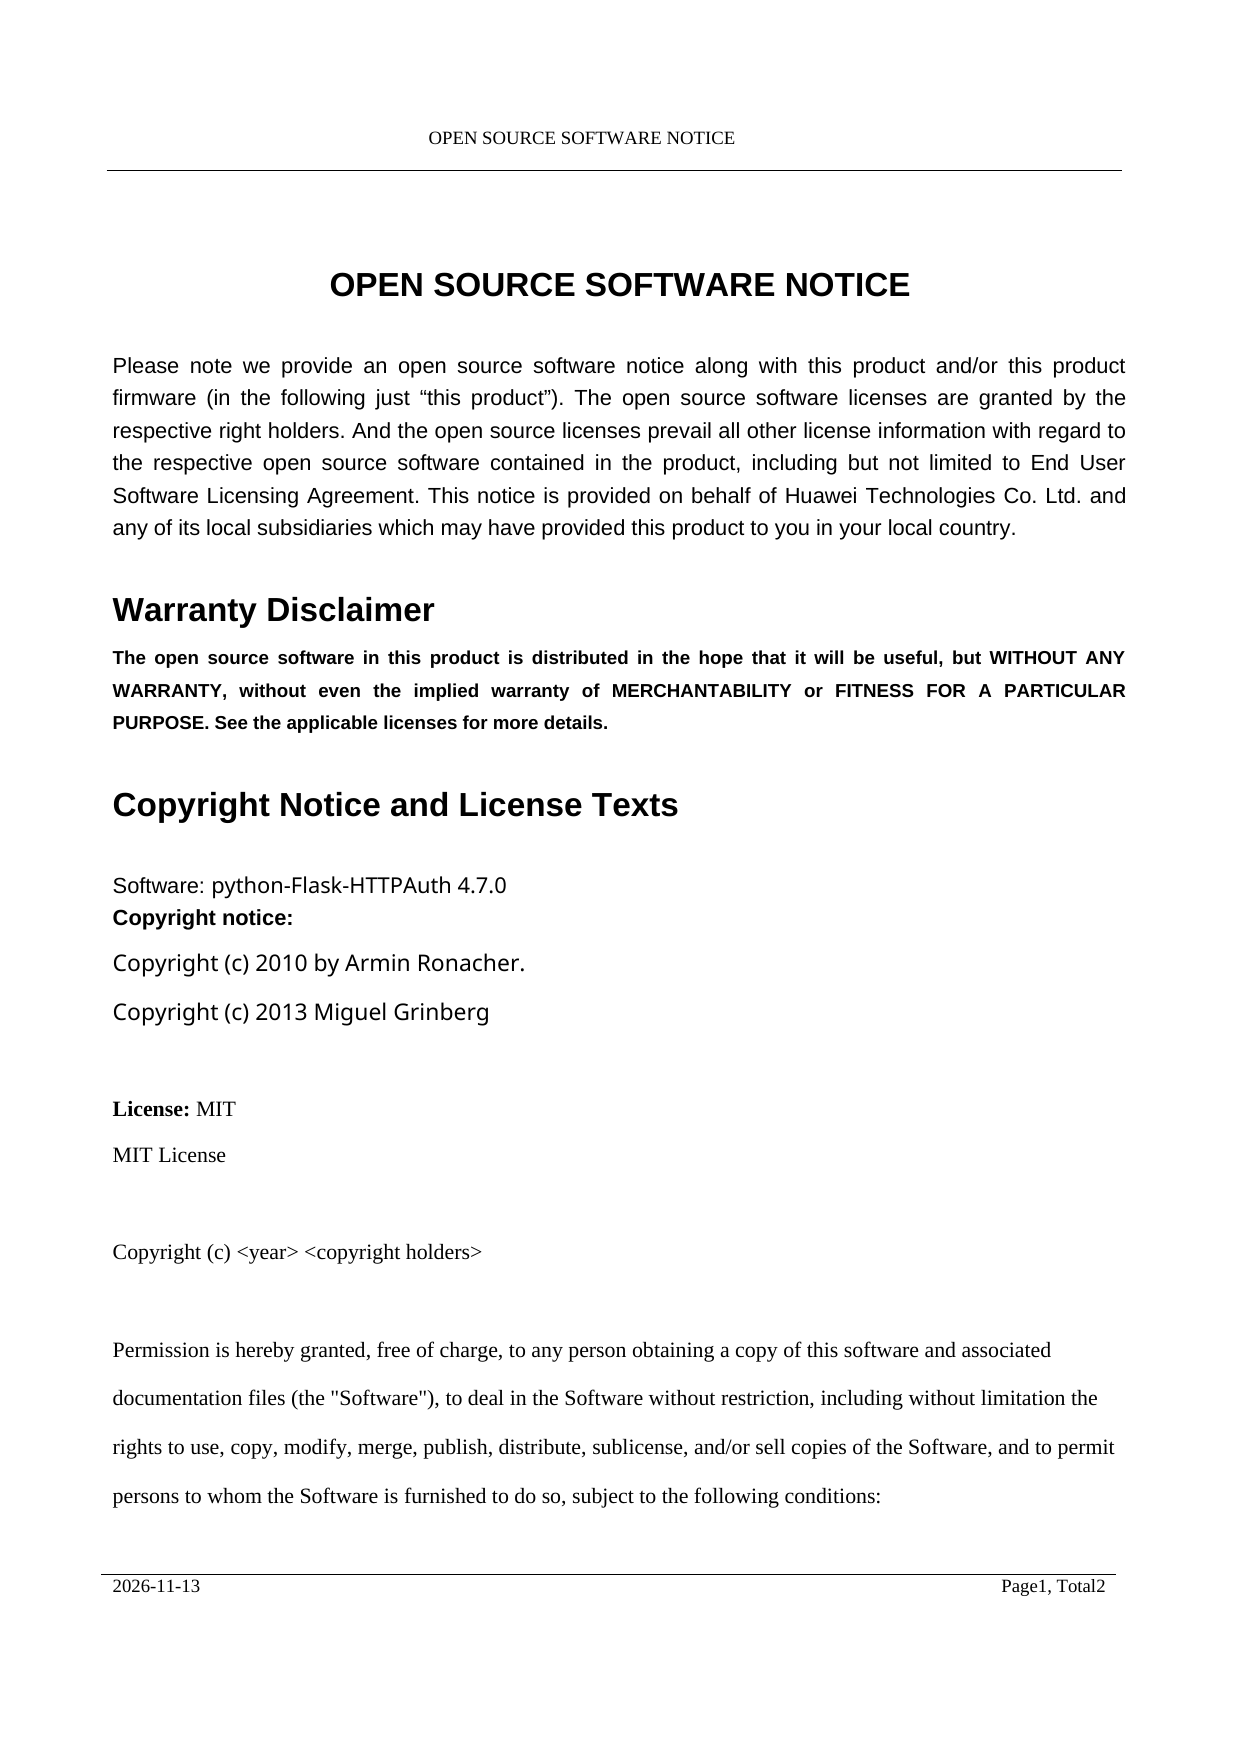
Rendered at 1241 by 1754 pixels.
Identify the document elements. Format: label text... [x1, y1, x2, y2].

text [112, 1138, 1128, 1512]
text OPEN SOURCE SOFTWARE NOTICE [112, 251, 1128, 316]
text Warranty Disclaimer [112, 576, 1128, 641]
text Please note we provide an open source software notice along with this product and/or this product firmware (in the following just “this product”). The open source software licenses are granted by the respective right holders. And the open source licenses prevail all other license information with regard to the respective open source software contained in the product, including but not limited to End User Software Licensing Agreement. This notice is provided on behalf of Huawei Technologies Co. Ltd. and any of its local subsidiaries which may have provided this product to you in your local country. [112, 349, 1128, 544]
text The open source software in this product is distributed in the hope that it will be useful, but WITHOUT ANY WARRANTY, without even the implied warranty of MERCHANTABILITY or FITNESS FOR A PARTICULAR PURPOSE. See the applicable licenses for more details. [112, 641, 1128, 739]
text Copyright Notice and License Texts [112, 771, 1128, 836]
text Copyright notice: [112, 901, 1128, 934]
text Software: python-Flask-HTTPAuth 4.7.0 [112, 869, 1128, 901]
text License: MIT [112, 1093, 1128, 1125]
text Copyright (c) 2010 by Armin Ronacher. Copyright (c) 2013 Miguel Grinberg [112, 947, 1128, 1077]
